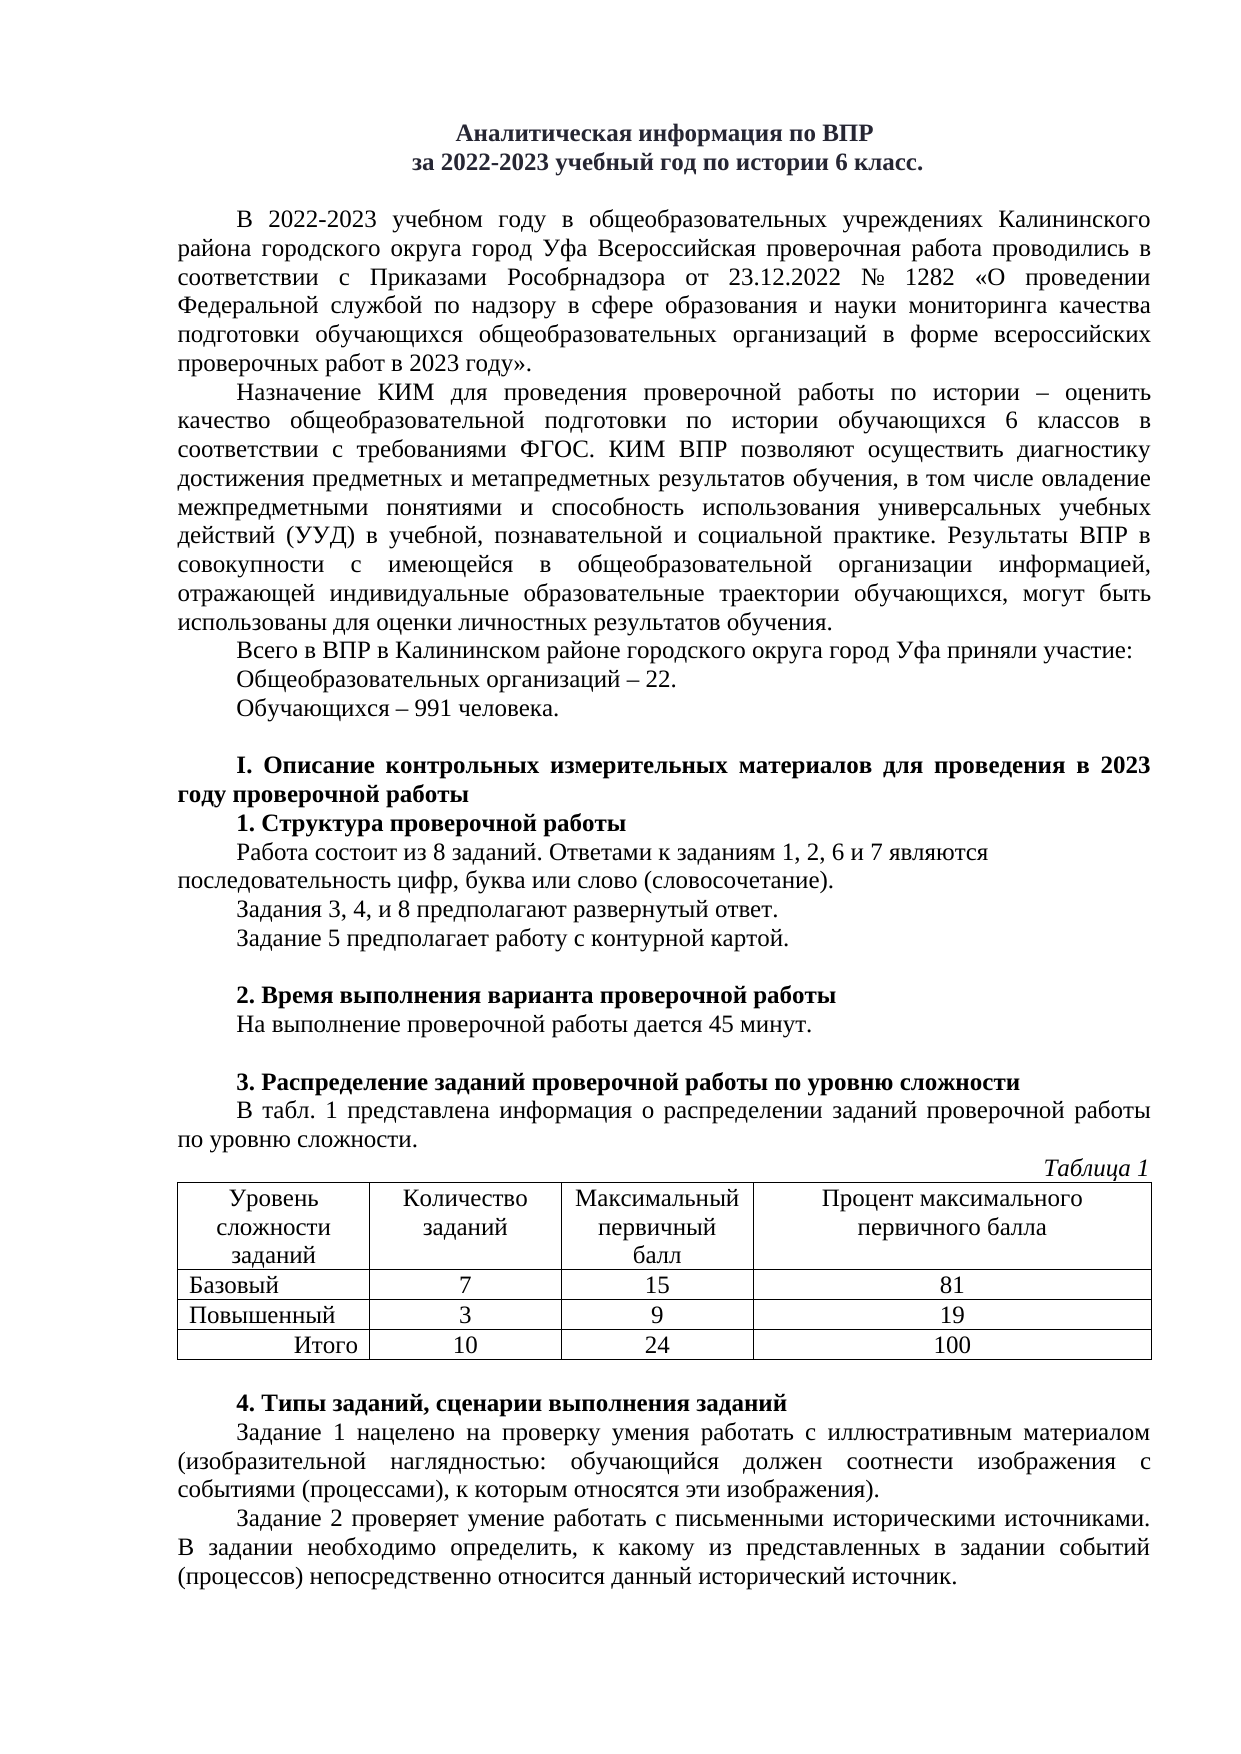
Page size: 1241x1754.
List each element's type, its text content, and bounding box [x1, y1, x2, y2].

text Аналитическая информация по ВПР [177, 118, 1152, 147]
text 1. Структура проверочной работы [177, 808, 1152, 837]
table_header Количество заданий [370, 1183, 561, 1269]
text I. Описание контрольных измерительных материалов для проведения в 2023 году проверочной работы [177, 751, 1152, 808]
table_cell 15 [562, 1270, 753, 1299]
text Обучающихся – 991 человека. [177, 693, 1152, 722]
table_cell 24 [562, 1330, 753, 1358]
table_cell Итого [178, 1330, 369, 1358]
text Назначение КИМ для проведения проверочной работы по истории – оценить качество общеобразовательной подготовки по истории обучающихся 6 классов в соответствии с требованиями ФГОС. КИМ ВПР позволяют осуществить диагностику достижения предметных и метапредметных результатов обучения, в том числе овладение межпредметными понятиями и способность использования универсальных учебных действий (УУД) в учебной, познавательной и социальной практике. Результаты ВПР в совокупности с имеющейся в общеобразовательной организации информацией, отражающей индивидуальные образовательные траектории обучающихся, могут быть использованы для оценки личностных результатов обучения. [177, 377, 1152, 636]
text Задание 2 проверяет умение работать с письменными историческими источниками. В задании необходимо определить, к какому из представленных в задании событий (процессов) непосредственно относится данный исторический источник. [177, 1503, 1152, 1589]
table_cell 81 [754, 1270, 1151, 1299]
table_cell 10 [370, 1330, 561, 1358]
table_header Максимальный первичный балл [562, 1183, 753, 1269]
text Задание 1 нацелено на проверку умения работать с иллюстративным материалом (изобразительной наглядностью: обучающийся должен соотнести изображения с событиями (процессами), к которым относятся эти изображения). [177, 1417, 1152, 1503]
text за 2022-2023 учебный год по истории 6 класс. [177, 147, 1152, 176]
table_cell 19 [754, 1300, 1151, 1329]
text Таблица 1 [177, 1153, 1152, 1182]
table_cell 100 [754, 1330, 1151, 1358]
table_header Процент максимального первичного балла [754, 1183, 1151, 1269]
text 2. Время выполнения варианта проверочной работы [177, 981, 1152, 1009]
table_cell 7 [370, 1270, 561, 1299]
text Общеобразовательных организаций – 22. [177, 664, 1152, 693]
table_cell Базовый [178, 1270, 369, 1299]
text В 2022-2023 учебном году в общеобразовательных учреждениях Калининского района городского округа город Уфа Всероссийская проверочная работа проводились в соответствии с Приказами Рособрнадзора от 23.12.2022 № 1282 «О проведении Федеральной службой по надзору в сфере образования и науки мониторинга качества подготовки обучающихся общеобразовательных организаций в форме всероссийских проверочных работ в 2023 году». [177, 204, 1152, 377]
text На выполнение проверочной работы дается 45 минут. [177, 1009, 1152, 1038]
text 3. Распределение заданий проверочной работы по уровню сложности [177, 1067, 1152, 1096]
text Работа состоит из 8 заданий. Ответами к заданиям 1, 2, 6 и 7 являются последовательность цифр, буква или слово (словосочетание). [177, 837, 1152, 894]
text Задания 3, 4, и 8 предполагают развернутый ответ. [177, 894, 1152, 923]
text Задание 5 предполагает работу с контурной картой. [177, 923, 1152, 952]
table_header Уровень сложности заданий [178, 1183, 369, 1269]
table_cell Повышенный [178, 1300, 369, 1329]
table_cell 9 [562, 1300, 753, 1329]
text В табл. 1 представлена информация о распределении заданий проверочной работы по уровню сложности. [177, 1096, 1152, 1153]
text Всего в ВПР в Калининском районе городского округа город Уфа приняли участие: [177, 636, 1152, 664]
text 4. Типы заданий, сценарии выполнения заданий [177, 1388, 1152, 1417]
table_cell 3 [370, 1300, 561, 1329]
